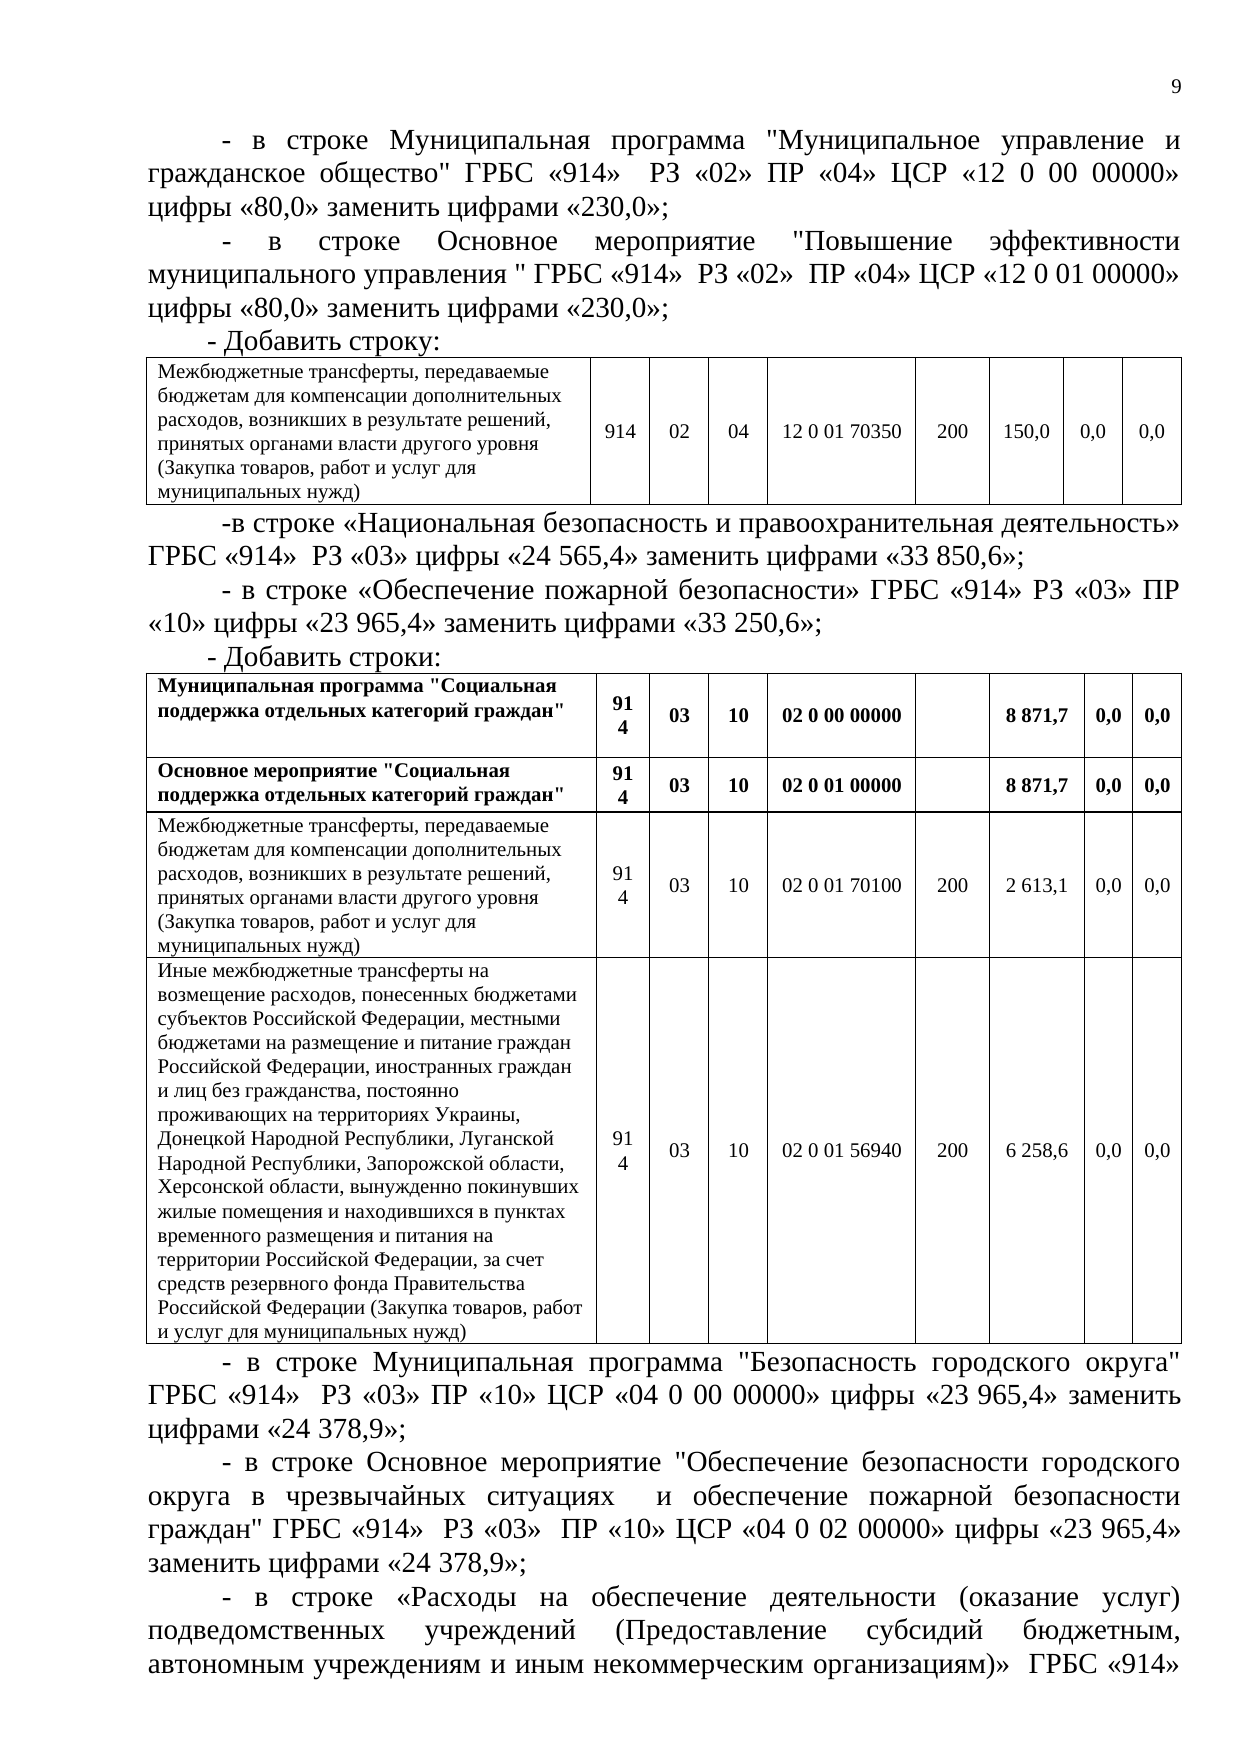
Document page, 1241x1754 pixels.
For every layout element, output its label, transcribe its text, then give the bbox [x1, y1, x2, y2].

text - в строке «Обеспечение пожарной безопасности» ГРБС «914» РЗ «03» ПР «10» цифры «23 965,4» заменить цифрами «33 250,6»; [148, 572, 1181, 639]
table_header 03 [650, 674, 708, 757]
table_header Муниципальная программа "Социальная поддержка отдельных категорий граждан" [147, 674, 596, 757]
table_cell 03 [650, 813, 708, 957]
table_cell 914 [597, 813, 649, 957]
table_header 12 0 01 70350 [768, 358, 915, 504]
table_header 02 [650, 358, 708, 504]
table_cell 8 871,7 [990, 758, 1084, 811]
table_cell 0,0 [1133, 813, 1181, 957]
table_cell 2 613,1 [990, 813, 1084, 957]
text - Добавить строки: [148, 639, 1181, 672]
table_header 10 [709, 674, 767, 757]
table_cell 0,0 [1133, 758, 1181, 811]
text - Добавить строку: [148, 323, 1181, 357]
table_header 0,0 [1064, 358, 1122, 504]
table_header 8 871,7 [990, 674, 1084, 757]
table_cell 03 [650, 958, 708, 1343]
table_header 02 0 00 00000 [768, 674, 915, 757]
table_cell 0,0 [1085, 958, 1132, 1343]
table_header 150,0 [990, 358, 1063, 504]
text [148, 1579, 1181, 1679]
table_cell Основное мероприятие "Социальная поддержка отдельных категорий граждан" [147, 758, 596, 811]
table_header Межбюджетные трансферты, передаваемые бюджетам для компенсации дополнительных расходов, возникших в результате решений, принятых органами власти другого уровня (Закупка товаров, работ и услуг для муниципальных нужд) [147, 358, 590, 504]
table_cell 10 [709, 758, 767, 811]
table_header 0,0 [1085, 674, 1132, 757]
table_header 04 [709, 358, 767, 504]
table_header 0,0 [1123, 358, 1181, 504]
table_cell 914 [597, 958, 649, 1343]
table_cell 200 [916, 813, 989, 957]
text - в строке Основное мероприятие "Повышение эффективности муниципального управления " ГРБС «914» РЗ «02» ПР «04» ЦСР «12 0 01 00000» цифры «80,0» заменить цифрами «230,0»; [148, 223, 1181, 323]
table_header 914 [597, 674, 649, 757]
table_cell 0,0 [1085, 813, 1132, 957]
table_cell 0,0 [1133, 958, 1181, 1343]
text - в строке Муниципальная программа "Безопасность городского округа" ГРБС «914» РЗ «03» ПР «10» ЦСР «04 0 00 00000» цифры «23 965,4» заменить цифрами «24 378,9»; [148, 1344, 1181, 1444]
table_cell Иные межбюджетные трансферты на возмещение расходов, понесенных бюджетами субъектов Российской Федерации, местными бюджетами на размещение и питание граждан Российской Федерации, иностранных граждан и лиц без гражданства, постоянно проживающих на территориях Украины, Донецкой Народной Республики, Луганской Народной Республики, Запорожской области, Херсонской области, вынужденно покинувших жилые помещения и находившихся в пунктах временного размещения и питания на территории Российской Федерации, за счет средств резервного фонда Правительства Российской Федерации (Закупка товаров, работ и услуг для муниципальных нужд) [147, 958, 596, 1343]
table_cell 03 [650, 758, 708, 811]
table_cell 914 [597, 758, 649, 811]
table_header 0,0 [1133, 674, 1181, 757]
text -в строке «Национальная безопасность и правоохранительная деятельность» ГРБС «914» РЗ «03» цифры «24 565,4» заменить цифрами «33 850,6»; [148, 505, 1181, 572]
table_header 914 [591, 358, 649, 504]
text - в строке Муниципальная программа "Муниципальное управление и гражданское общество" ГРБС «914» РЗ «02» ПР «04» ЦСР «12 0 00 00000» цифры «80,0» заменить цифрами «230,0»; [148, 122, 1181, 223]
table_cell 02 0 01 56940 [768, 958, 915, 1343]
table_cell 0,0 [1085, 758, 1132, 811]
table_cell Межбюджетные трансферты, передаваемые бюджетам для компенсации дополнительных расходов, возникших в результате решений, принятых органами власти другого уровня (Закупка товаров, работ и услуг для муниципальных нужд) [147, 813, 596, 957]
table_cell 6 258,6 [990, 958, 1084, 1343]
table_header [916, 674, 989, 757]
table_cell [916, 758, 989, 811]
table_cell 10 [709, 958, 767, 1343]
table_cell 02 0 01 70100 [768, 813, 915, 957]
table_header 200 [916, 358, 989, 504]
table_cell 200 [916, 958, 989, 1343]
text - в строке Основное мероприятие "Обеспечение безопасности городского округа в чрезвычайных ситуациях и обеспечение пожарной безопасности граждан" ГРБС «914» РЗ «03» ПР «10» ЦСР «04 0 02 00000» цифры «23 965,4» заменить цифрами «24 378,9»; [148, 1444, 1181, 1579]
table_cell 02 0 01 00000 [768, 758, 915, 811]
table_cell 10 [709, 813, 767, 957]
